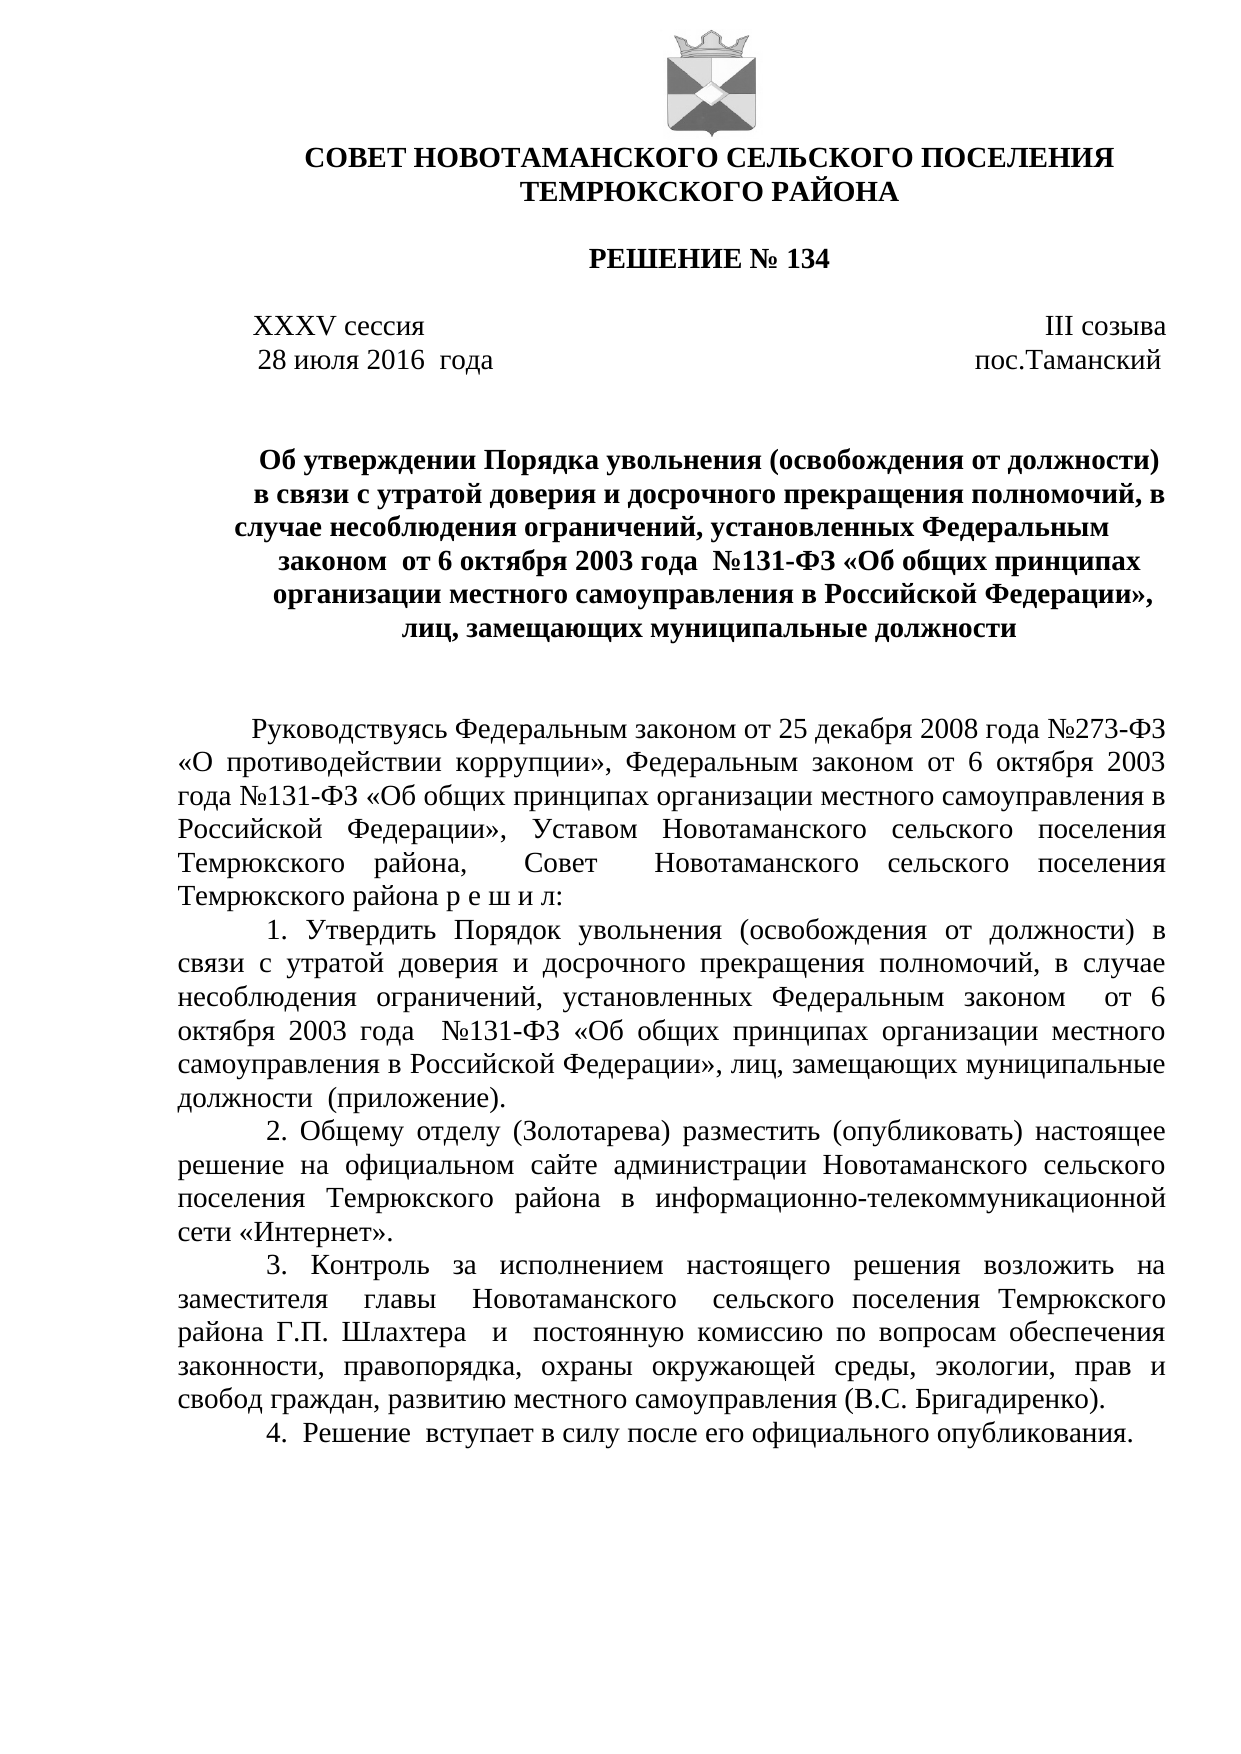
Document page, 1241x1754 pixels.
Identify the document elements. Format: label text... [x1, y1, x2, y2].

text Руководствуясь Федеральным законом от 25 декабря 2008 года №273-ФЗ «О противодействии коррупции», Федеральным законом от 6 октября 2003 года №131-ФЗ «Об общих принципах организации местного самоуправления в Российской Федерации», Уставом Новотаманского сельского поселения Темрюкского района, Совет Новотаманского сельского поселения Темрюкского района р е ш и л: [177, 711, 1167, 912]
text РЕШЕНИЕ № 134 [177, 241, 1167, 275]
text СОВЕТ НОВОТАМАНСКОГО СЕЛЬСКОГО ПОСЕЛЕНИЯ [177, 141, 1167, 174]
text 28 июля 2016 года пос.Таманский [177, 342, 1167, 375]
text организации местного самоуправления в Российской Федерации», [177, 577, 1167, 610]
text в связи с утратой доверия и досрочного прекращения полномочий, в случае несоблюдения ограничений, установленных Федеральным [177, 476, 1167, 543]
text лиц, замещающих муниципальные должности [177, 610, 1167, 644]
text законом от 6 октября 2003 года №131-ФЗ «Об общих принципах [177, 543, 1167, 577]
text ТЕМРЮКСКОГО РАЙОНА [177, 174, 1167, 208]
text 4. Решение вступает в силу после его официального опубликования. [177, 1415, 1167, 1449]
text 1. Утвердить Порядок увольнения (освобождения от должности) в связи с утратой доверия и досрочного прекращения полномочий, в случае несоблюдения ограничений, установленных Федеральным законом от 6 октября 2003 года №131-ФЗ «Об общих принципах организации местного самоуправления в Российской Федерации», лиц, замещающих муниципальные должности (приложение). [177, 912, 1167, 1113]
text Об утверждении Порядка увольнения (освобождения от должности) [177, 442, 1167, 476]
text 3. Контроль за исполнением настоящего решения возложить на заместителя главы Новотаманского сельского поселения Темрюкского района Г.П. Шлахтера и постоянную комиссию по вопросам обеспечения законности, правопорядка, охраны окружающей среды, экологии, прав и свобод граждан, развитию местного самоуправления (В.С. Бригадиренко). [177, 1247, 1167, 1415]
text 2. Общему отделу (Золотарева) разместить (опубликовать) настоящее решение на официальном сайте администрации Новотаманского сельского поселения Темрюкского района в информационно-телекоммуникационной сети «Интернет». [177, 1113, 1167, 1247]
text XXXV сессия III созыва [177, 308, 1167, 342]
